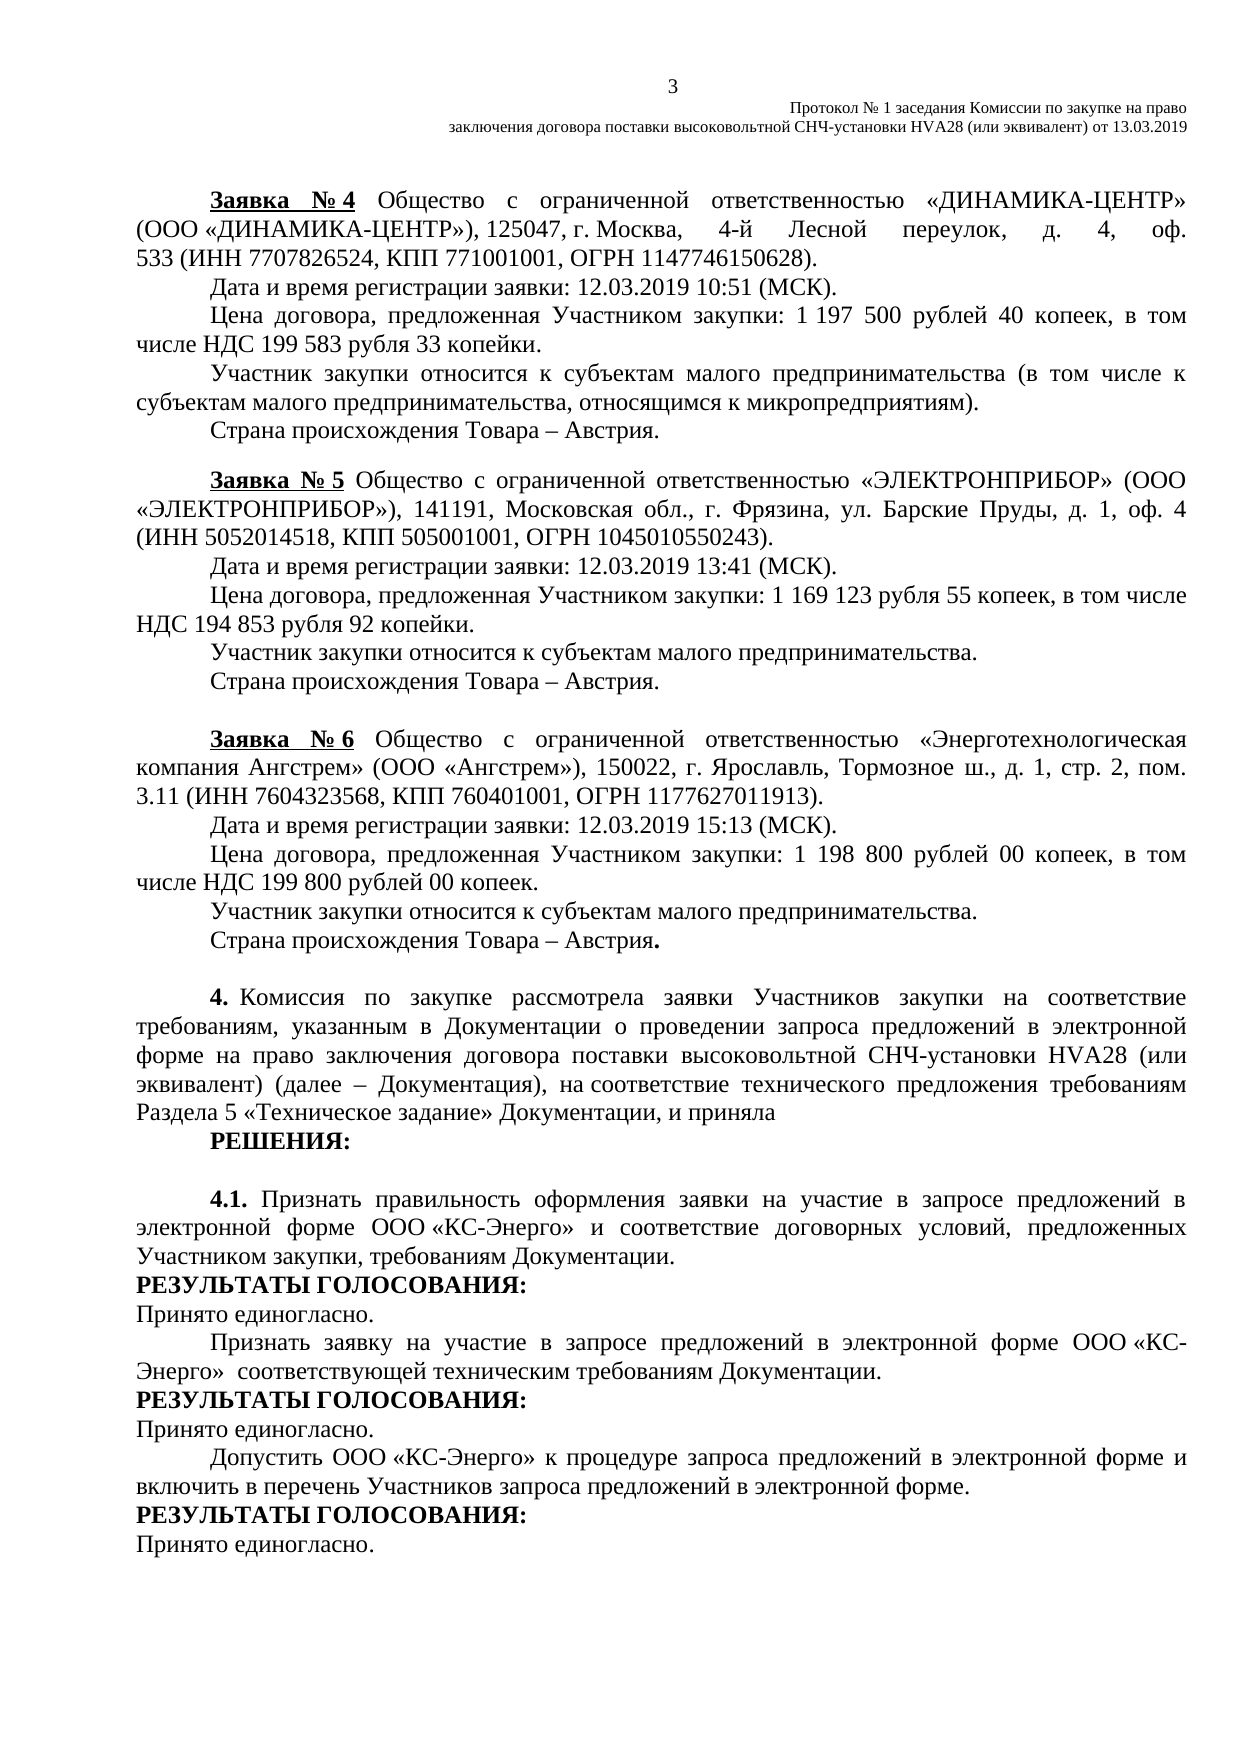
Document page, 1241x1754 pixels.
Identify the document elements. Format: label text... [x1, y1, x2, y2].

text РЕЗУЛЬТАТЫ ГОЛОСОВАНИЯ: [136, 1500, 1187, 1529]
text РЕШЕНИЯ: [136, 1126, 1187, 1155]
subtitle Дата и время регистрации заявки: 12.03.2019 13:41 (МСК). [136, 551, 1187, 580]
text Участник закупки относится к субъектам малого предпринимательства (в том числе к субъектам малого предпринимательства, относящимся к микропредприятиям). [136, 358, 1187, 415]
subtitle Заявка № 4 Общество с ограниченной ответственностью «ДИНАМИКА-ЦЕНТР» (ООО «ДИНАМИКА-ЦЕНТР»), 125047, г. Москва, 4-й Лесной переулок, д. 4, оф. 533 (ИНН 7707826524, КПП 771001001, ОГРН 1147746150628). [136, 185, 1187, 272]
subtitle Заявка № 5 Общество с ограниченной ответственностью «ЭЛЕКТРОНПРИБОР» (ООО «ЭЛЕКТРОНПРИБОР»), 141191, Московская обл., г. Фрязина, ул. Барские Пруды, д. 1, оф. 4 (ИНН 5052014518, КПП 505001001, ОГРН 1045010550243). [136, 465, 1187, 551]
subtitle Дата и время регистрации заявки: 12.03.2019 15:13 (МСК). [136, 810, 1187, 839]
text 4.1. Признать правильность оформления заявки на участие в запросе предложений в электронной форме ООО «КС-Энерго» и соответствие договорных условий, предложенных Участником закупки, требованиям Документации. [136, 1184, 1187, 1270]
text РЕЗУЛЬТАТЫ ГОЛОСОВАНИЯ: [136, 1385, 1187, 1414]
subtitle Заявка № 6 Общество с ограниченной ответственностью «Энерготехнологическая компания Ангстрем» (ООО «Ангстрем»), 150022, г. Ярославль, Тормозное ш., д. 1, стр. 2, пом. 3.11 (ИНН 7604323568, КПП 760401001, ОГРН 1177627011913). [136, 724, 1187, 810]
subtitle Цена договора, предложенная Участником закупки: 1 198 800 рублей 00 копеек, в том числе НДС 199 800 рублей 00 копеек. [136, 839, 1187, 896]
subtitle Цена договора, предложенная Участником закупки: 1 169 123 рубля 55 копеек, в том числе НДС 194 853 рубля 92 копейки. [136, 580, 1187, 637]
text Дата и время регистрации заявки: 12.03.2019 10:51 (МСК). [136, 272, 1187, 300]
text Принято единогласно. [136, 1299, 1187, 1327]
subtitle Страна происхождения Товара – Австрия. [136, 415, 1187, 444]
text Допустить ООО «КС-Энерго» к процедуре запроса предложений в электронной форме и включить в перечень Участников запроса предложений в электронной форме. [136, 1442, 1187, 1500]
text Принято единогласно. [136, 1529, 1187, 1557]
subtitle Участник закупки относится к субъектам малого предпринимательства. [136, 637, 1187, 666]
text РЕЗУЛЬТАТЫ ГОЛОСОВАНИЯ: [136, 1270, 1187, 1299]
text Цена договора, предложенная Участником закупки: 1 197 500 рублей 40 копеек, в том числе НДС 199 583 рубля 33 копейки. [136, 300, 1187, 358]
list Комиссия по закупке рассмотрела заявки Участников закупки на соответствие требованиям, указанным в Документации о проведении запроса предложений в электронной форме на право заключения договора поставки высоковольтной СНЧ-установки HVA28 (или эквивалент) (далее – Документация), на соответствие технического предложения требованиям Раздела 5 «Техническое задание» Документации, и приняла [136, 982, 1187, 1126]
subtitle Страна происхождения Товара – Австрия. [136, 925, 1187, 954]
text Принято единогласно. [136, 1414, 1187, 1442]
subtitle Участник закупки относится к субъектам малого предпринимательства. [136, 896, 1187, 925]
text Признать заявку на участие в запросе предложений в электронной форме ООО «КС-Энерго» соответствующей техническим требованиям Документации. [136, 1327, 1187, 1385]
subtitle Страна происхождения Товара – Австрия. [136, 666, 1187, 695]
